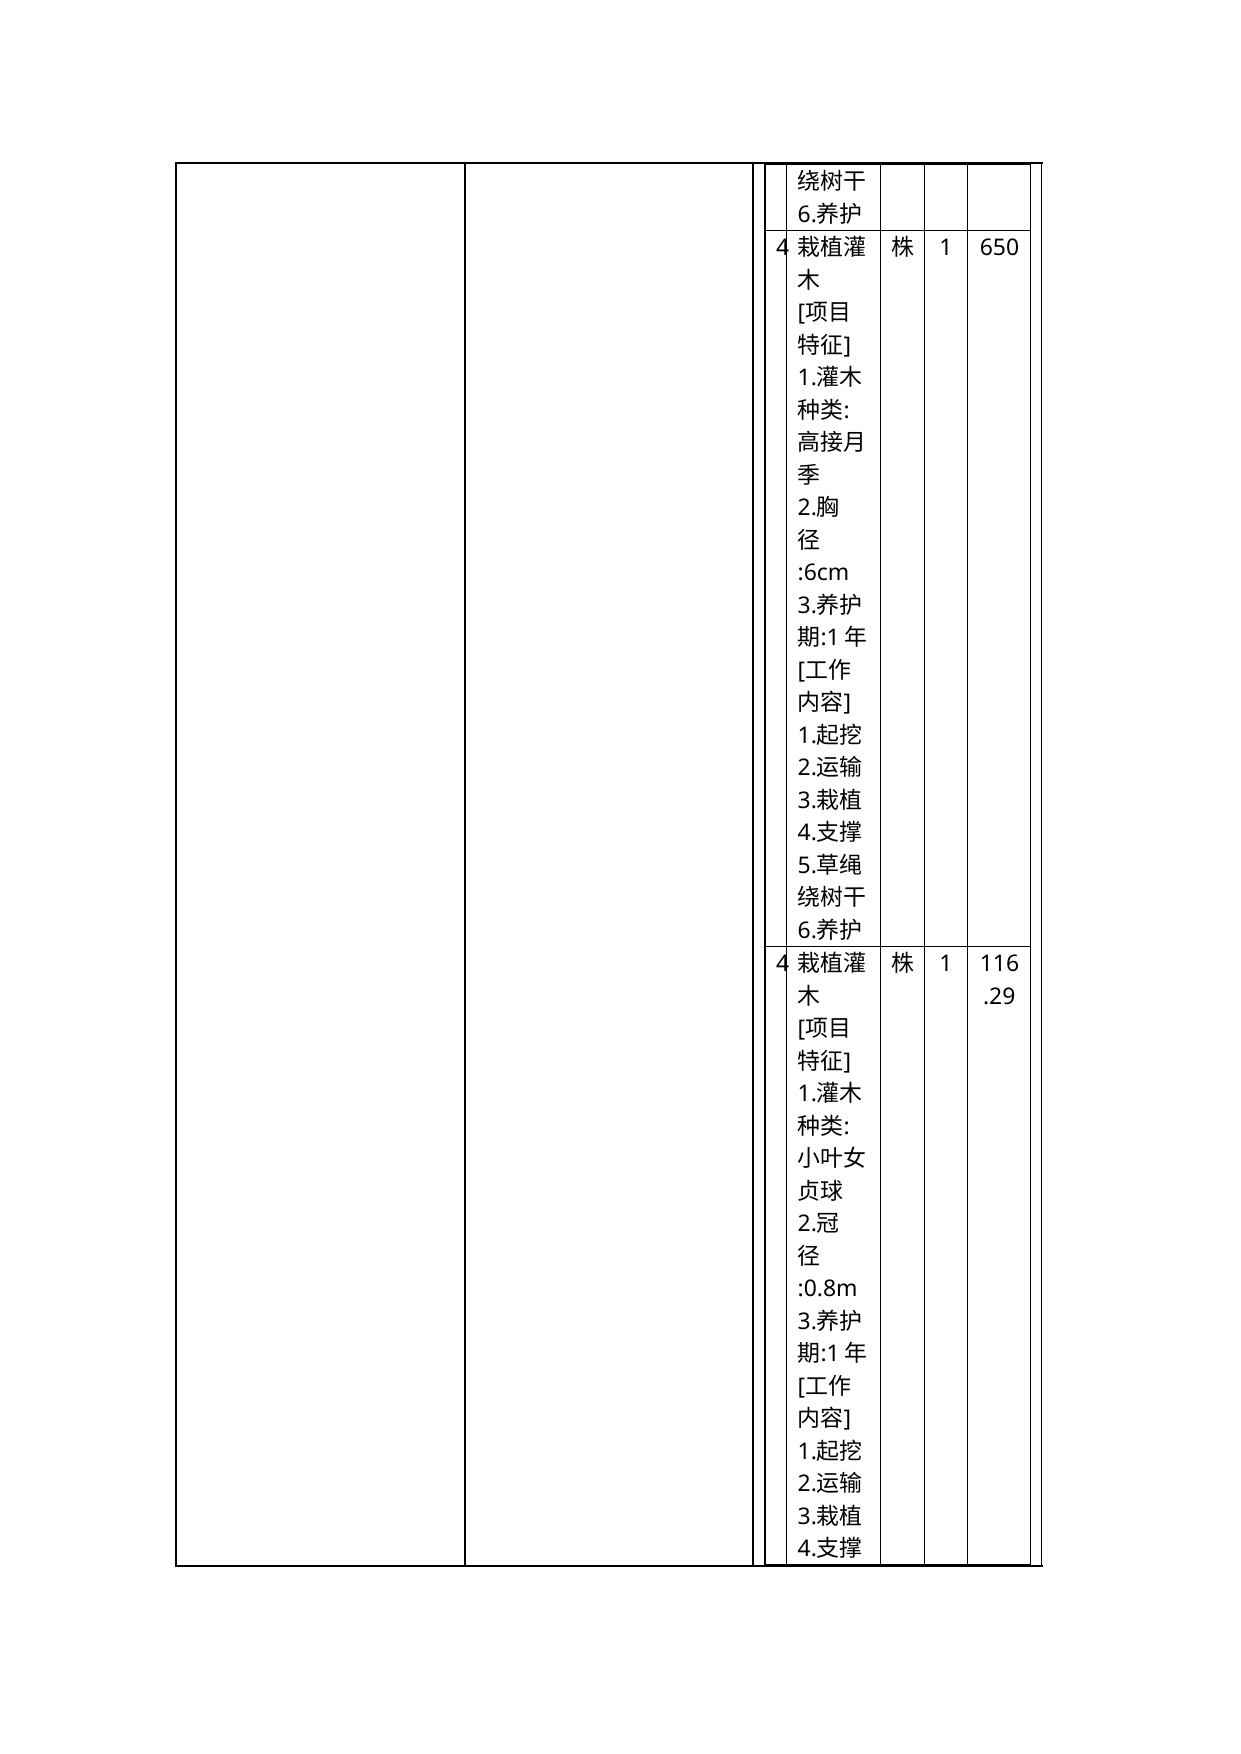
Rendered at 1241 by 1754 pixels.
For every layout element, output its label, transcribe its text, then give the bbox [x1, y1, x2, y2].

table_cell 1 [466, 164, 752, 1565]
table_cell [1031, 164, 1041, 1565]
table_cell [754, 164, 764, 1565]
table_cell [177, 164, 464, 1565]
